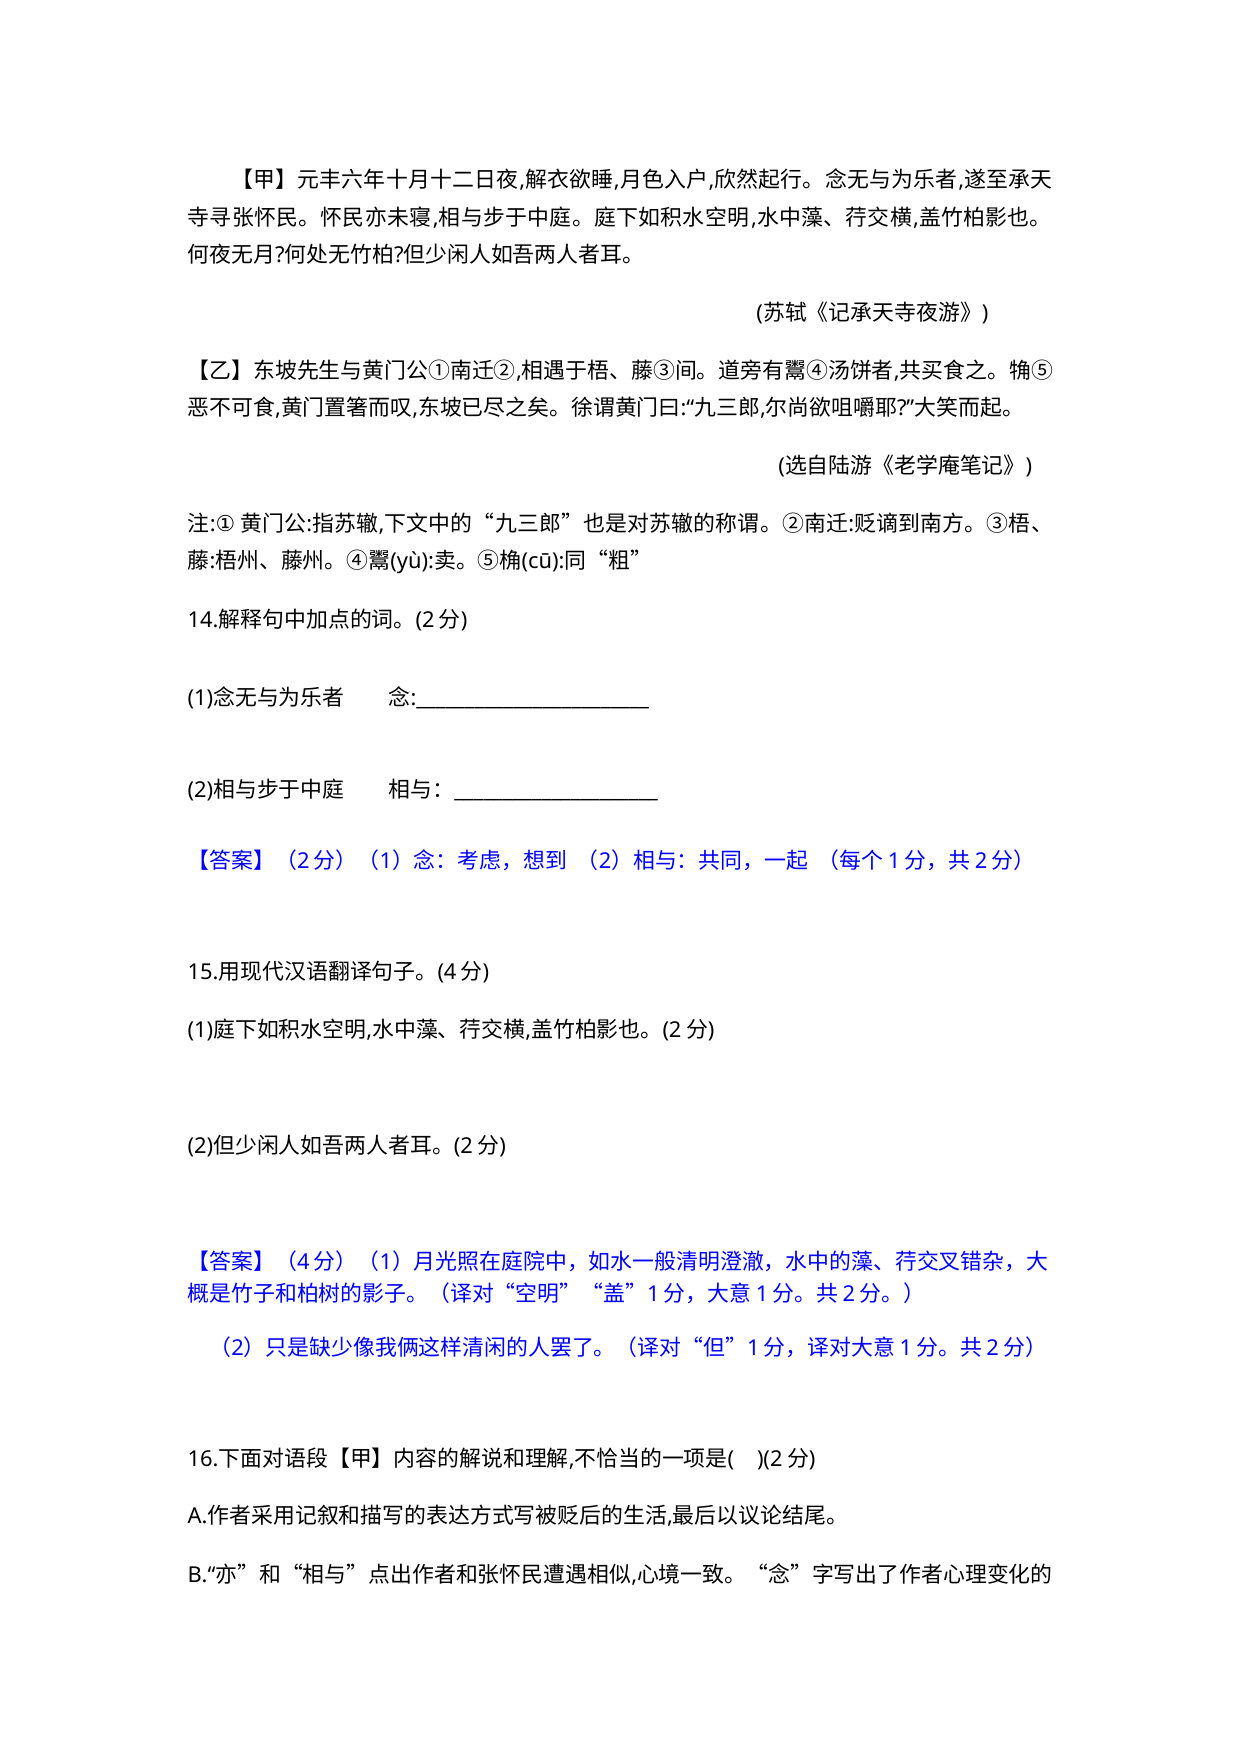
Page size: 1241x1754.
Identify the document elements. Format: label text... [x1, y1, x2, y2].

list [187, 1556, 1053, 1589]
list (苏轼《记承天寺夜游》) [187, 294, 1053, 327]
text 【答案】（4分）（1）月光照在庭院中，如水一般清明澄澈，水中的藻、荇交叉错杂，大概是竹子和柏树的影子。（译对“空明”“盖”1分，大意1分。共2分。） [187, 1243, 1053, 1308]
list (2)但少闲人如吾两人者耳。(2分) [187, 1128, 1053, 1160]
text 【答案】（2分）（1）念：考虑，想到 （2）相与：共同，一起 （每个1分，共2分） [187, 843, 1053, 875]
list 16.下面对语段【甲】内容的解说和理解,不恰当的一项是( )(2分) [187, 1440, 1053, 1473]
list 15.用现代汉语翻译句子。(4分) [187, 954, 1053, 986]
list (2)相与步于中庭 相与：_____________________ [187, 751, 1053, 816]
list A.作者采用记叙和描写的表达方式写被贬后的生活,最后以议论结尾。 [187, 1498, 1053, 1531]
list 【甲】元丰六年十月十二日夜,解衣欲睡,月色入户,欣然起行。念无与为乐者,遂至承天寺寻张怀民。怀民亦未寝,相与步于中庭。庭下如积水空明,水中藻、荇交横,盖竹柏影也。何夜无月?何处无竹柏?但少闲人如吾两人者耳。 [187, 162, 1053, 269]
list (1)庭下如积水空明,水中藻、荇交横,盖竹柏影也。(2分) [187, 1012, 1053, 1044]
list 注:①黄门公:指苏辙,下文中的“九三郎”也是对苏辙的称谓。②南迁:贬谪到南方。③梧、藤:梧州、藤州。④鬻(yù):卖。⑤桷(cū):同“粗” [187, 506, 1053, 576]
text （2）只是缺少像我俩这样清闲的人罢了。（译对“但”1分，译对大意1分。共2分） [187, 1329, 1053, 1362]
list (1)念无与为乐者 念:________________________ [187, 659, 1053, 724]
list 14.解释句中加点的词。(2分) [187, 601, 1053, 634]
list 【乙】东坡先生与黄门公①南迁②,相遇于梧、藤③间。道旁有鬻④汤饼者,共买食之。觕⑤恶不可食,黄门置箸而叹,东坡已尽之矣。徐谓黄门曰:“九三郎,尔尚欲咀嚼耶?”大笑而起。 [187, 353, 1053, 422]
list (选自陆游《老学庵笔记》) [187, 448, 1053, 480]
